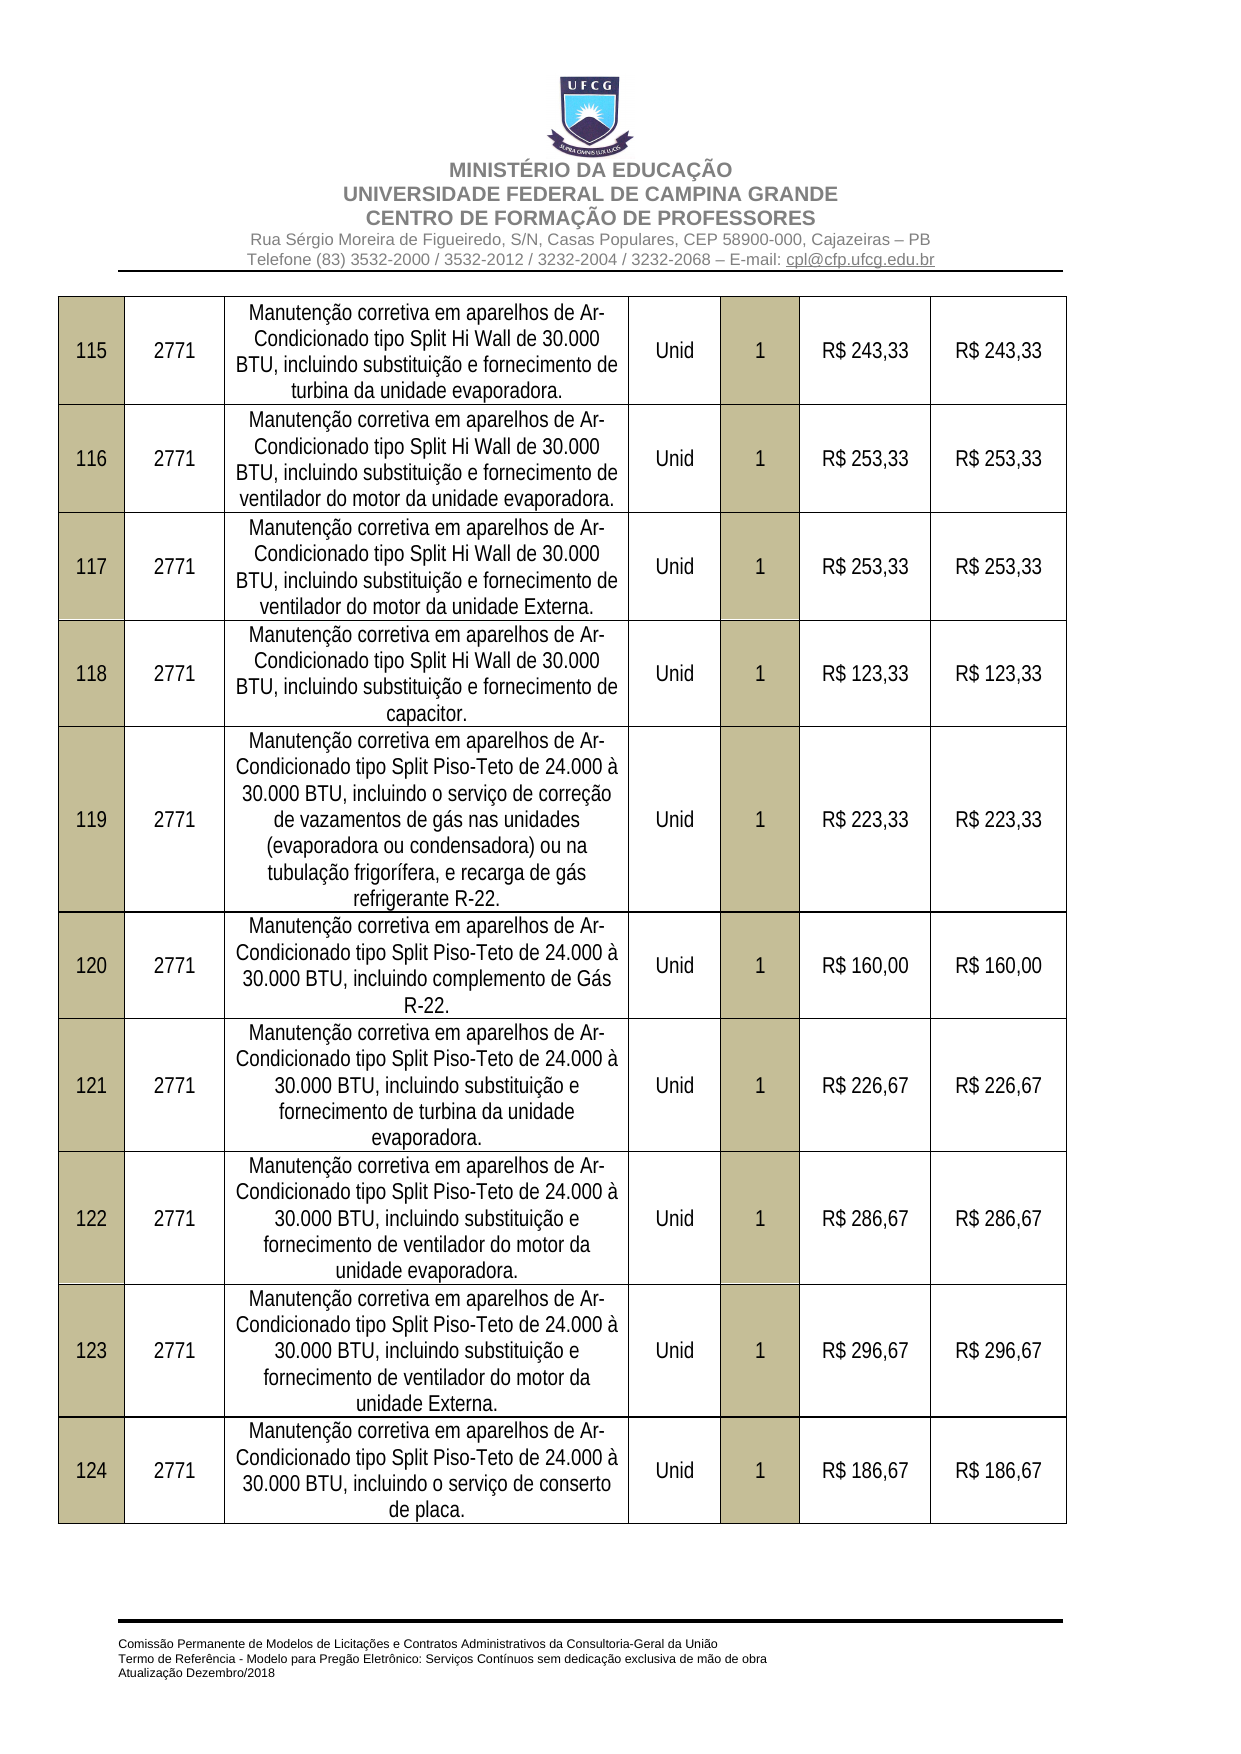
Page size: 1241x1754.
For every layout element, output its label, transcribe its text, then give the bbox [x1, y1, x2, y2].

table_cell 1 [721, 1019, 799, 1151]
table_cell 1 [721, 1152, 799, 1283]
table_cell 120 [59, 913, 124, 1018]
table_cell Manutenção corretiva em aparelhos de Ar-Condicionado tipo Split Piso-Teto de 24.000 à 30.000 BTU, incluindo o serviço de conserto de placa. [225, 1418, 628, 1523]
table_cell R$ 253,33 [931, 405, 1066, 512]
table_cell Unid [629, 913, 720, 1018]
table_cell Unid [629, 1019, 720, 1151]
table_cell 2771 [125, 913, 224, 1018]
table_cell 2771 [125, 1285, 224, 1416]
table_cell Manutenção corretiva em aparelhos de Ar-Condicionado tipo Split Piso-Teto de 24.000 à 30.000 BTU, incluindo substituição e fornecimento de turbina da unidade evaporadora. [225, 1019, 628, 1151]
table_cell R$ 243,33 [800, 297, 930, 404]
table_cell 1 [721, 405, 799, 512]
table_cell 116 [59, 405, 124, 512]
table_cell Manutenção corretiva em aparelhos de Ar-Condicionado tipo Split Hi Wall de 30.000 BTU, incluindo substituição e fornecimento de ventilador do motor da unidade Externa. [225, 513, 628, 619]
table_cell Manutenção corretiva em aparelhos de Ar-Condicionado tipo Split Piso-Teto de 24.000 à 30.000 BTU, incluindo complemento de Gás R-22. [225, 913, 628, 1018]
table_cell Manutenção corretiva em aparelhos de Ar-Condicionado tipo Split Hi Wall de 30.000 BTU, incluindo substituição e fornecimento de turbina da unidade evaporadora. [225, 297, 628, 404]
table_cell R$ 253,33 [800, 405, 930, 512]
table_cell 124 [59, 1418, 124, 1523]
table_cell 121 [59, 1019, 124, 1151]
table_cell R$ 123,33 [800, 621, 930, 726]
table_cell Unid [629, 1285, 720, 1416]
table_cell Unid [629, 1152, 720, 1283]
table_cell 2771 [125, 297, 224, 404]
table_cell 122 [59, 1152, 124, 1283]
table_cell 118 [59, 621, 124, 726]
table_cell Unid [629, 621, 720, 726]
table_cell Unid [629, 727, 720, 911]
table_cell Unid [629, 513, 720, 619]
table_cell 2771 [125, 727, 224, 911]
table_cell Unid [629, 405, 720, 512]
table_cell 1 [721, 513, 799, 619]
table_cell R$ 226,67 [800, 1019, 930, 1151]
table_cell R$ 243,33 [931, 297, 1066, 404]
table_cell 2771 [125, 513, 224, 619]
table_cell 1 [721, 1285, 799, 1416]
table_cell Manutenção corretiva em aparelhos de Ar-Condicionado tipo Split Hi Wall de 30.000 BTU, incluindo substituição e fornecimento de ventilador do motor da unidade evaporadora. [225, 405, 628, 512]
table_cell 2771 [125, 1152, 224, 1283]
table_cell R$ 186,67 [800, 1418, 930, 1523]
table_cell 1 [721, 297, 799, 404]
table_cell 2771 [125, 1019, 224, 1151]
table_cell R$ 296,67 [800, 1285, 930, 1416]
table_cell 2771 [125, 1418, 224, 1523]
table_cell Unid [629, 297, 720, 404]
table_cell R$ 286,67 [800, 1152, 930, 1283]
table_cell Manutenção corretiva em aparelhos de Ar-Condicionado tipo Split Piso-Teto de 24.000 à 30.000 BTU, incluindo o serviço de correção de vazamentos de gás nas unidades (evaporadora ou condensadora) ou na tubulação frigorífera, e recarga de gás refrigerante R-22. [225, 727, 628, 911]
table_cell 1 [721, 727, 799, 911]
table_cell 2771 [125, 405, 224, 512]
table_cell R$ 286,67 [931, 1152, 1066, 1283]
table_cell R$ 123,33 [931, 621, 1066, 726]
table_cell 119 [59, 727, 124, 911]
table_cell R$ 160,00 [800, 913, 930, 1018]
table_cell Manutenção corretiva em aparelhos de Ar-Condicionado tipo Split Hi Wall de 30.000 BTU, incluindo substituição e fornecimento de capacitor. [225, 621, 628, 726]
table_cell R$ 160,00 [931, 913, 1066, 1018]
table_cell R$ 253,33 [931, 513, 1066, 619]
table_cell 115 [59, 297, 124, 404]
table_cell R$ 223,33 [800, 727, 930, 911]
table_cell Manutenção corretiva em aparelhos de Ar-Condicionado tipo Split Piso-Teto de 24.000 à 30.000 BTU, incluindo substituição e fornecimento de ventilador do motor da unidade Externa. [225, 1285, 628, 1416]
table_cell Manutenção corretiva em aparelhos de Ar-Condicionado tipo Split Piso-Teto de 24.000 à 30.000 BTU, incluindo substituição e fornecimento de ventilador do motor da unidade evaporadora. [225, 1152, 628, 1283]
picture [546, 73, 636, 159]
table_cell R$ 186,67 [931, 1418, 1066, 1523]
table_cell 117 [59, 513, 124, 619]
table_cell R$ 223,33 [931, 727, 1066, 911]
table_cell 1 [721, 913, 799, 1018]
table_cell 123 [59, 1285, 124, 1416]
table_cell R$ 253,33 [800, 513, 930, 619]
table_cell Unid [629, 1418, 720, 1523]
table_cell R$ 226,67 [931, 1019, 1066, 1151]
table_cell R$ 296,67 [931, 1285, 1066, 1416]
table_cell 1 [721, 621, 799, 726]
table_cell 1 [721, 1418, 799, 1523]
table_cell 2771 [125, 621, 224, 726]
